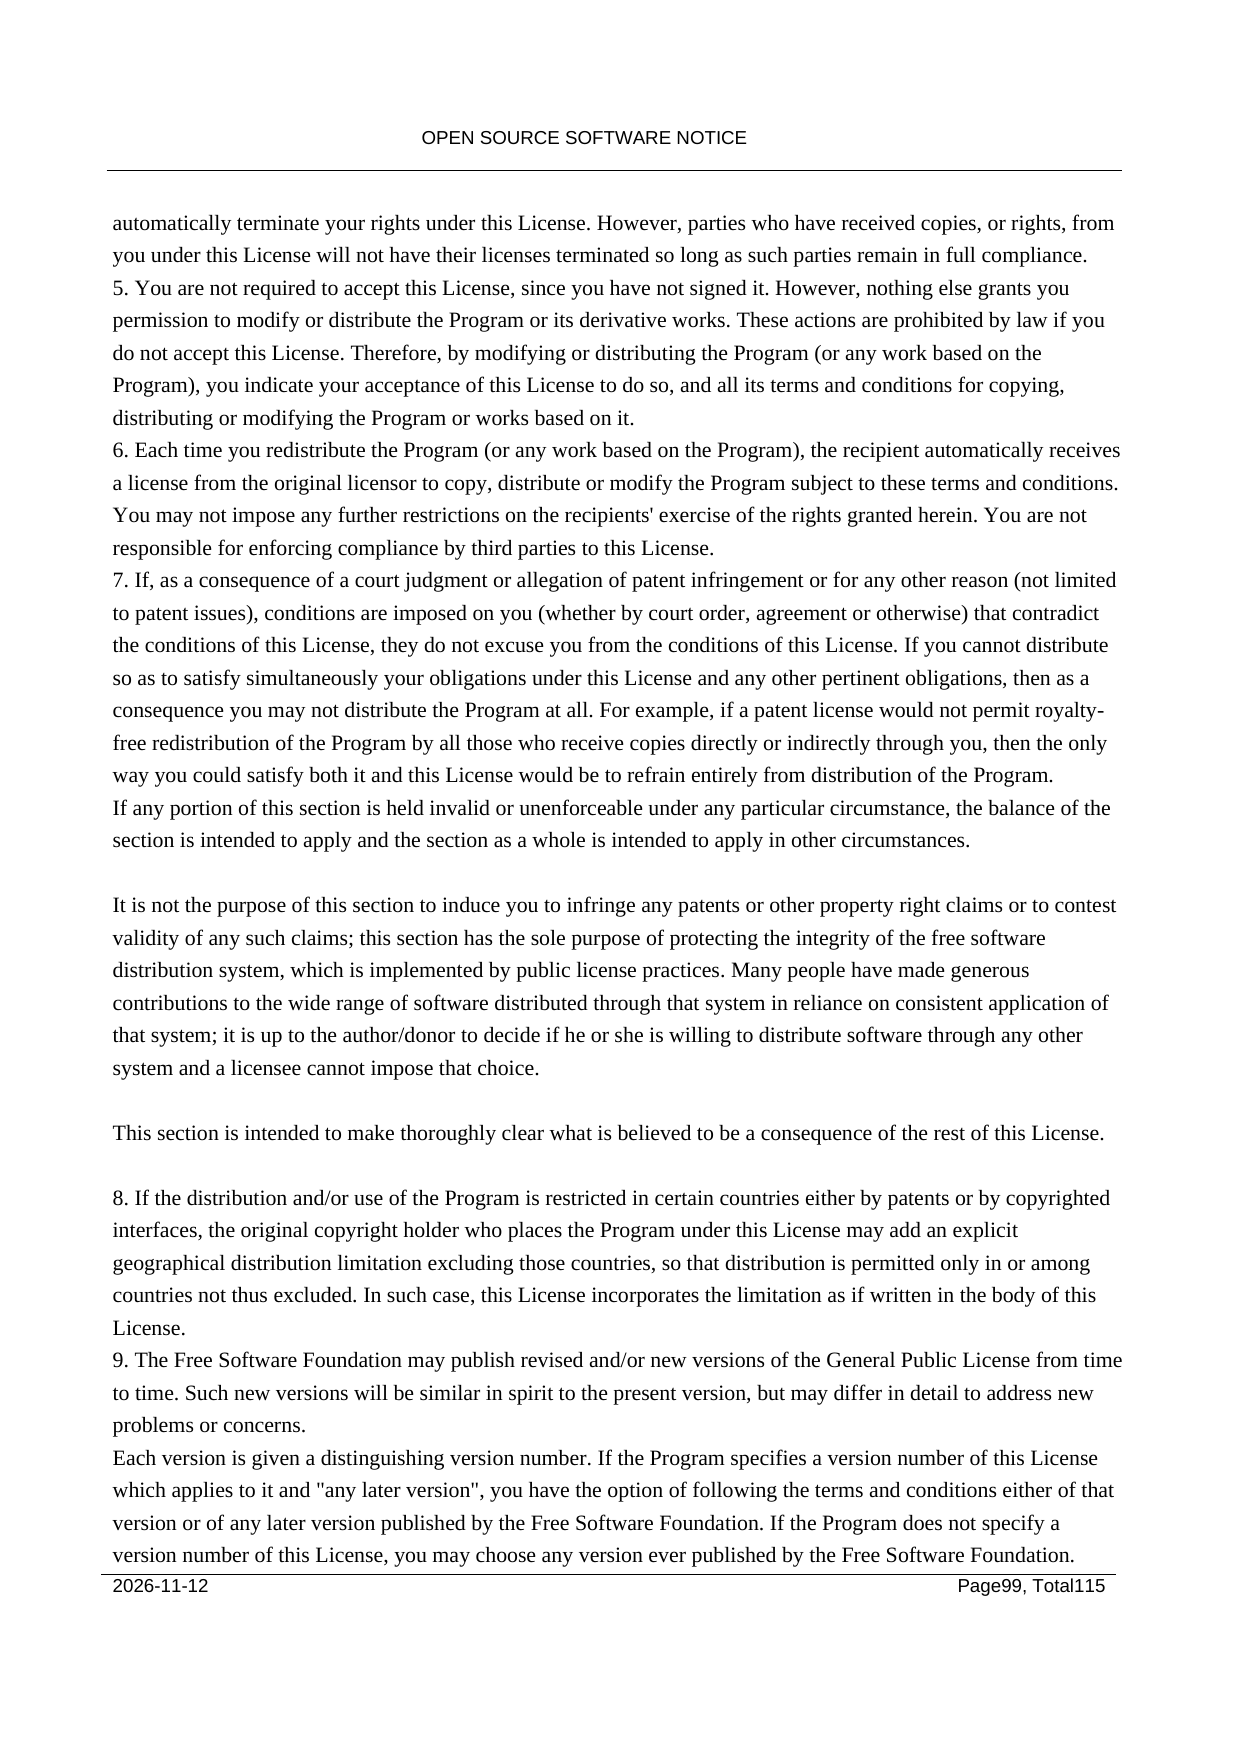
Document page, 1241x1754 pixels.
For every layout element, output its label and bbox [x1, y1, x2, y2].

text [112, 206, 1128, 1571]
